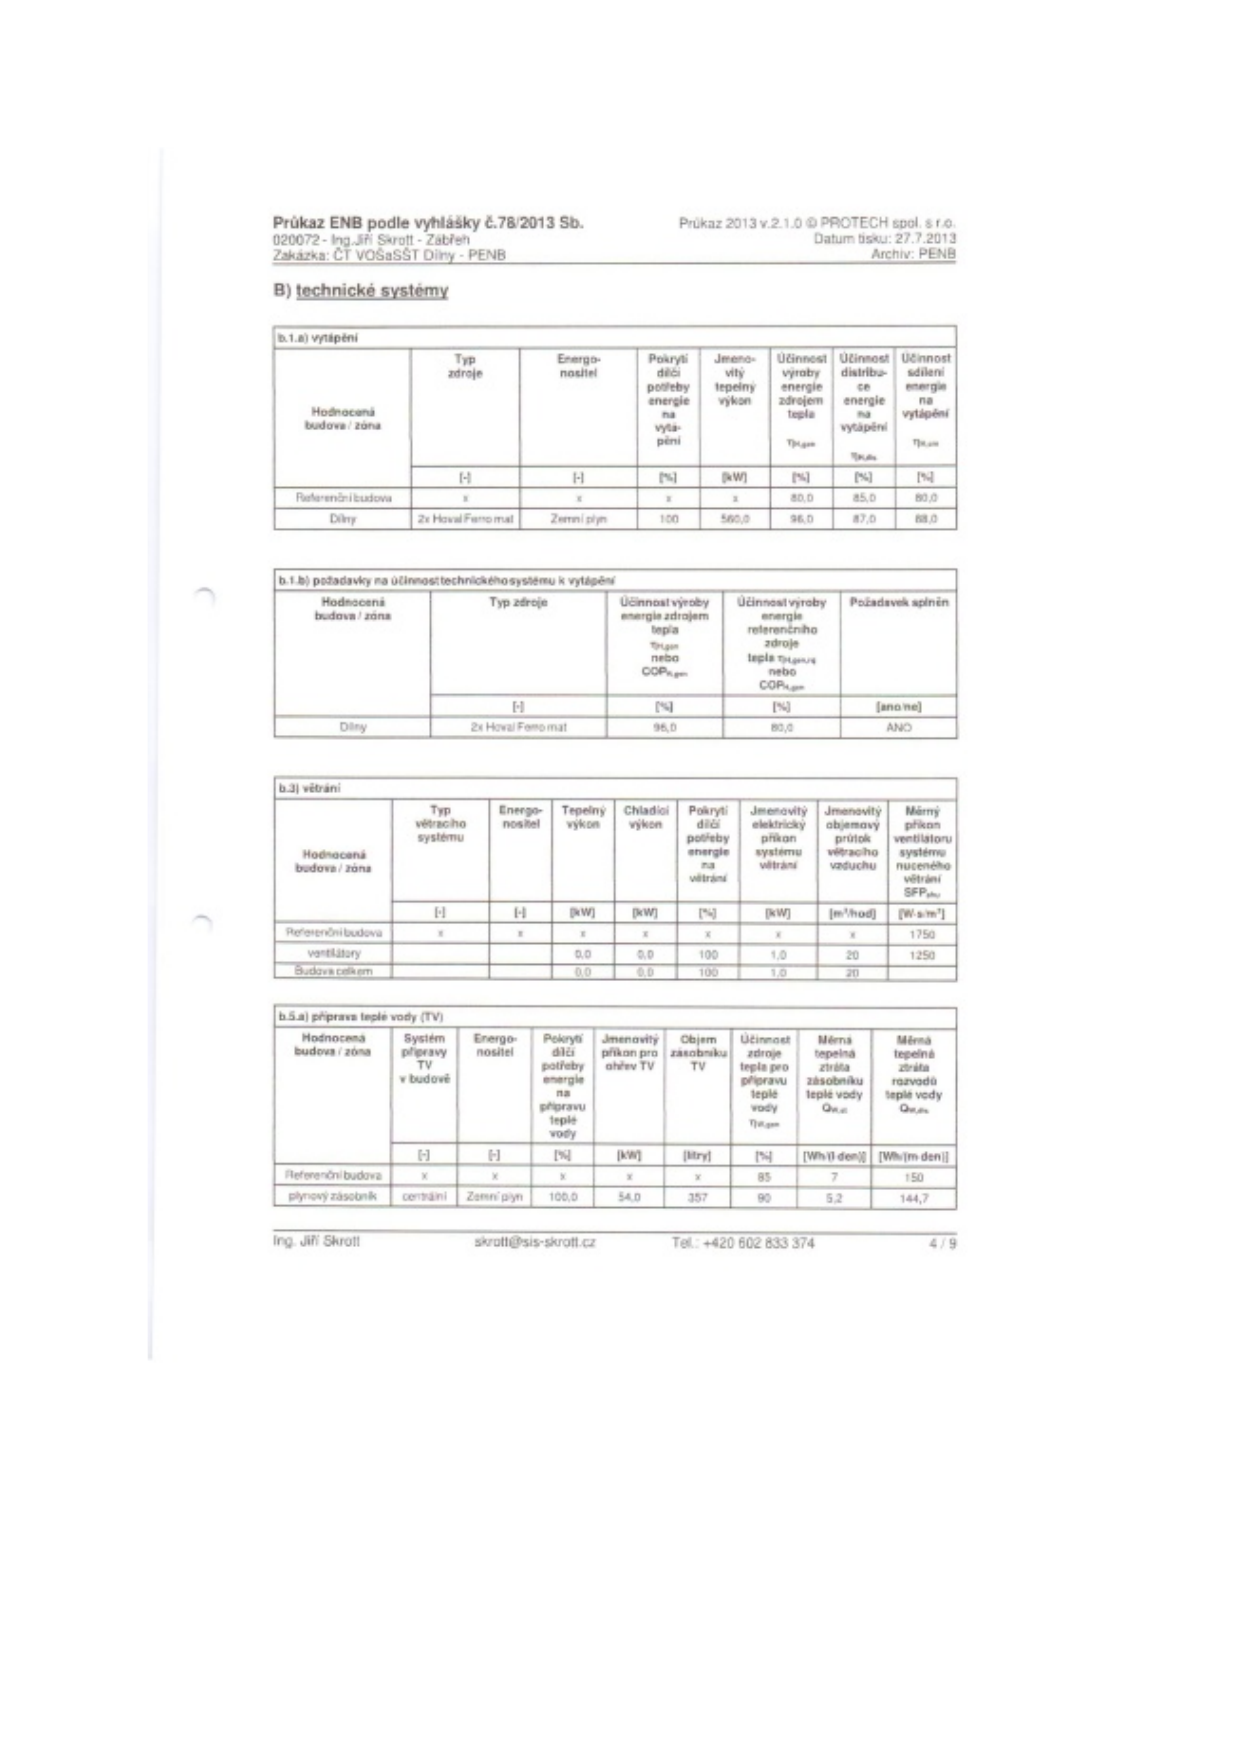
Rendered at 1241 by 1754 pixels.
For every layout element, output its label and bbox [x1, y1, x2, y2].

picture [147, 147, 1032, 1606]
